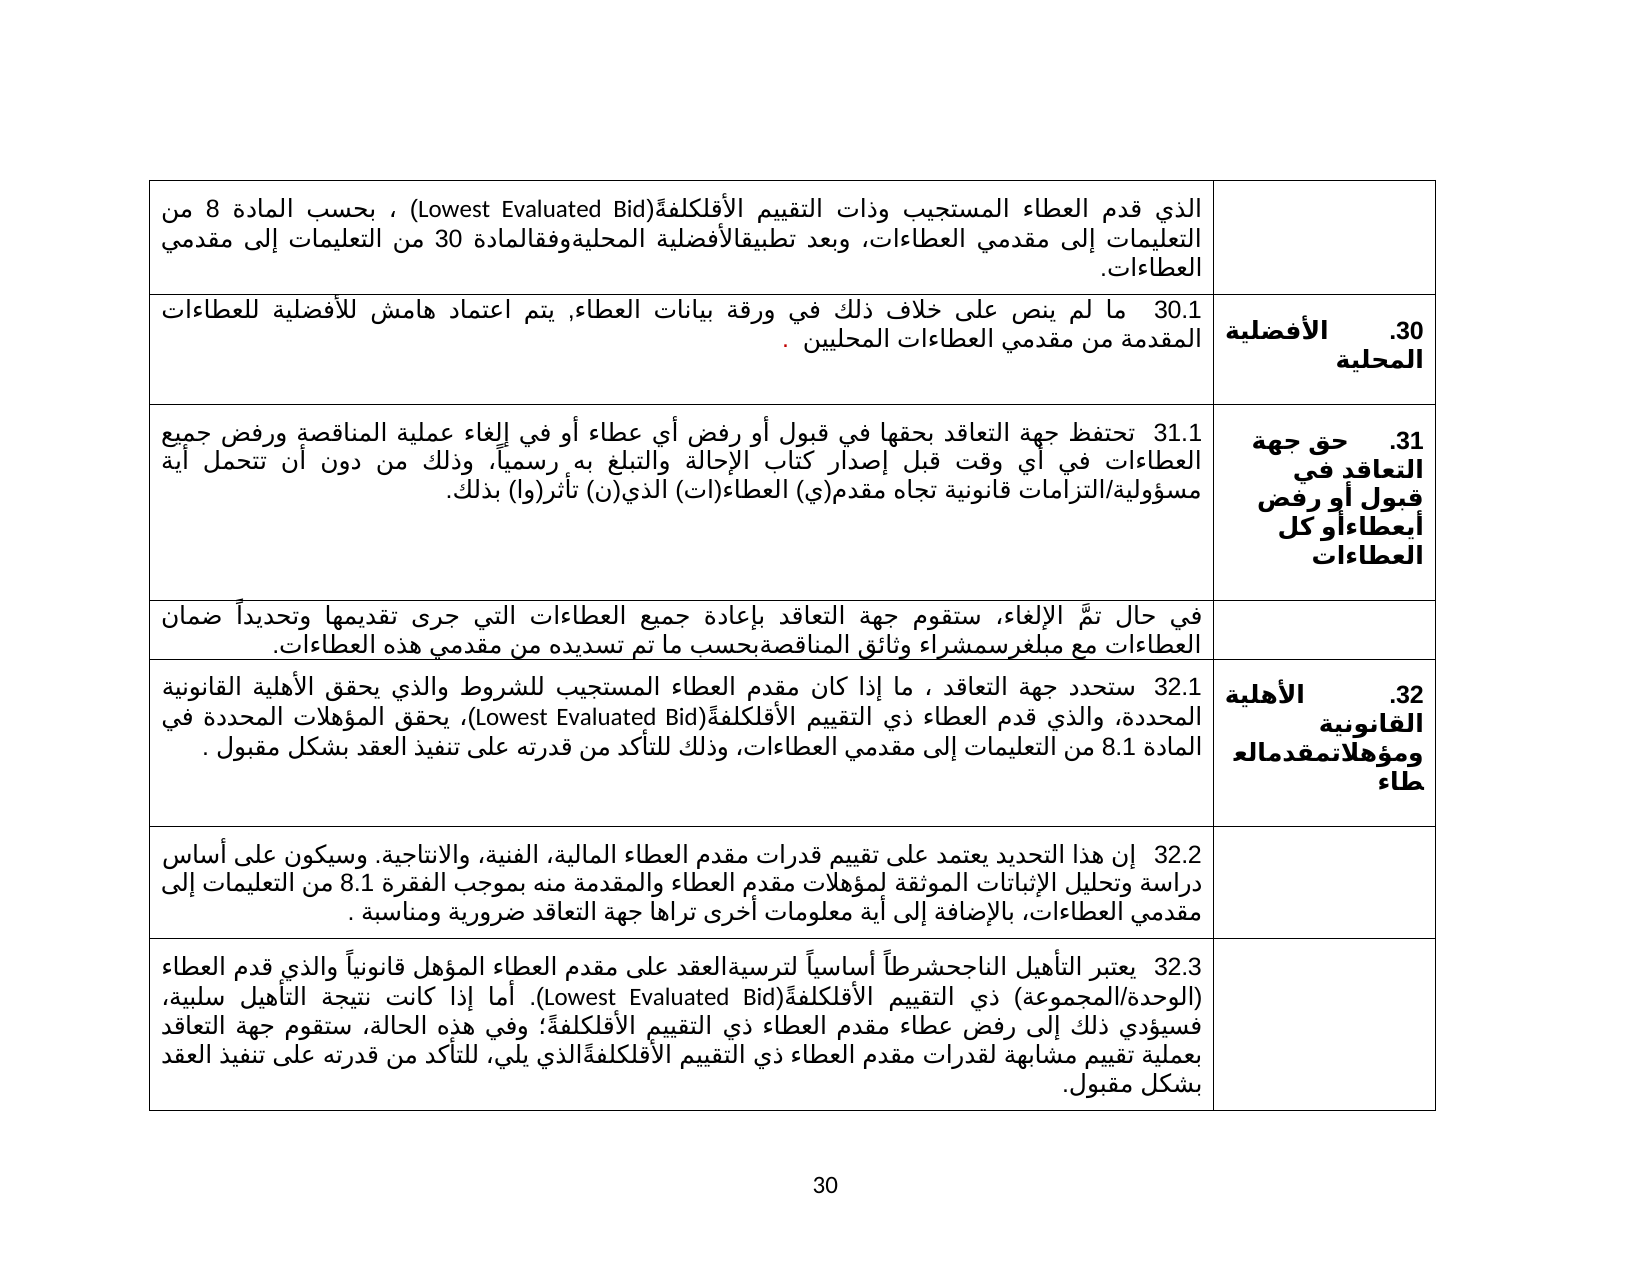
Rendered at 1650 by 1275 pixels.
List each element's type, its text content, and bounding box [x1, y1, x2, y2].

table_cell [1214, 601, 1435, 659]
table_cell 32.1 ستحدد جهة التعاقد ، ما إذا كان مقدم العطاء المستجيب للشروط والذي يحقق الأهلية القانونية المحددة، والذي قدم العطاء ذي التقييم الأقلكلفةً(Lowest Evaluated Bid)، يحقق المؤهلات المحددة في المادة 8.1 من التعليمات إلى مقدمي العطاءات، وذلك للتأكد من قدرته على تنفيذ العقد بشكل مقبول . [150, 660, 1213, 826]
table_cell 32. الأهلية القانونية ومؤهلاتمقدمالعطاء [1214, 660, 1435, 826]
table_cell 30.1 ما لم ينص على خلاف ذلك في ورقة بيانات العطاء, يتم اعتماد هامش للأفضلية للعطاءات المقدمة من مقدمي العطاءات المحليين . [150, 295, 1213, 404]
table_cell في حال تمَّ الإلغاء، ستقوم جهة التعاقد بإعادة جميع العطاءات التي جرى تقديمها وتحديداً ضمان العطاءات مع مبلغرسمشراء وثائق المناقصةبحسب ما تم تسديده من مقدمي هذه العطاءات. [150, 601, 1213, 659]
table_cell 30. الأفضلية المحلية [1214, 295, 1435, 404]
table_cell [1214, 939, 1435, 1110]
table_cell 31. حق جهة التعاقد في قبول أو رفض أيعطاءأو كل العطاءات [1214, 405, 1435, 600]
table_cell [1214, 181, 1435, 294]
table_cell [1214, 827, 1435, 938]
table_cell 31.1 تحتفظ جهة التعاقد بحقها في قبول أو رفض أي عطاء أو في إلغاء عملية المناقصة ورفض جميع العطاءات في أي وقت قبل إصدار كتاب الإحالة والتبلغ به رسمياً، وذلك من دون أن تتحمل أية مسؤولية/التزامات قانونية تجاه مقدم(ي) العطاء(ات) الذي(ن) تأثر(وا) بذلك. [150, 405, 1213, 600]
table_cell 32.3 يعتبر التأهيل الناجحشرطاً أساسياً لترسيةالعقد على مقدم العطاء المؤهل قانونياً والذي قدم العطاء (الوحدة/المجموعة) ذي التقييم الأقلكلفةً(Lowest Evaluated Bid). أما إذا كانت نتيجة التأهيل سلبية، فسيؤدي ذلك إلى رفض عطاء مقدم العطاء ذي التقييم الأقلكلفةً؛ وفي هذه الحالة، ستقوم جهة التعاقد بعملية تقييم مشابهة لقدرات مقدم العطاء ذي التقييم الأقلكلفةًالذي يلي، للتأكد من قدرته على تنفيذ العقد بشكل مقبول. [150, 939, 1213, 1110]
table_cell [150, 181, 1213, 294]
table_cell 32.2 إن هذا التحديد يعتمد على تقييم قدرات مقدم العطاء المالية، الفنية، والانتاجية. وسيكون على أساس دراسة وتحليل الإثباتات الموثقة لمؤهلات مقدم العطاء والمقدمة منه بموجب الفقرة 8.1 من التعليمات إلى مقدمي العطاءات، بالإضافة إلى أية معلومات أخرى تراها جهة التعاقد ضرورية ومناسبة . [150, 827, 1213, 938]
